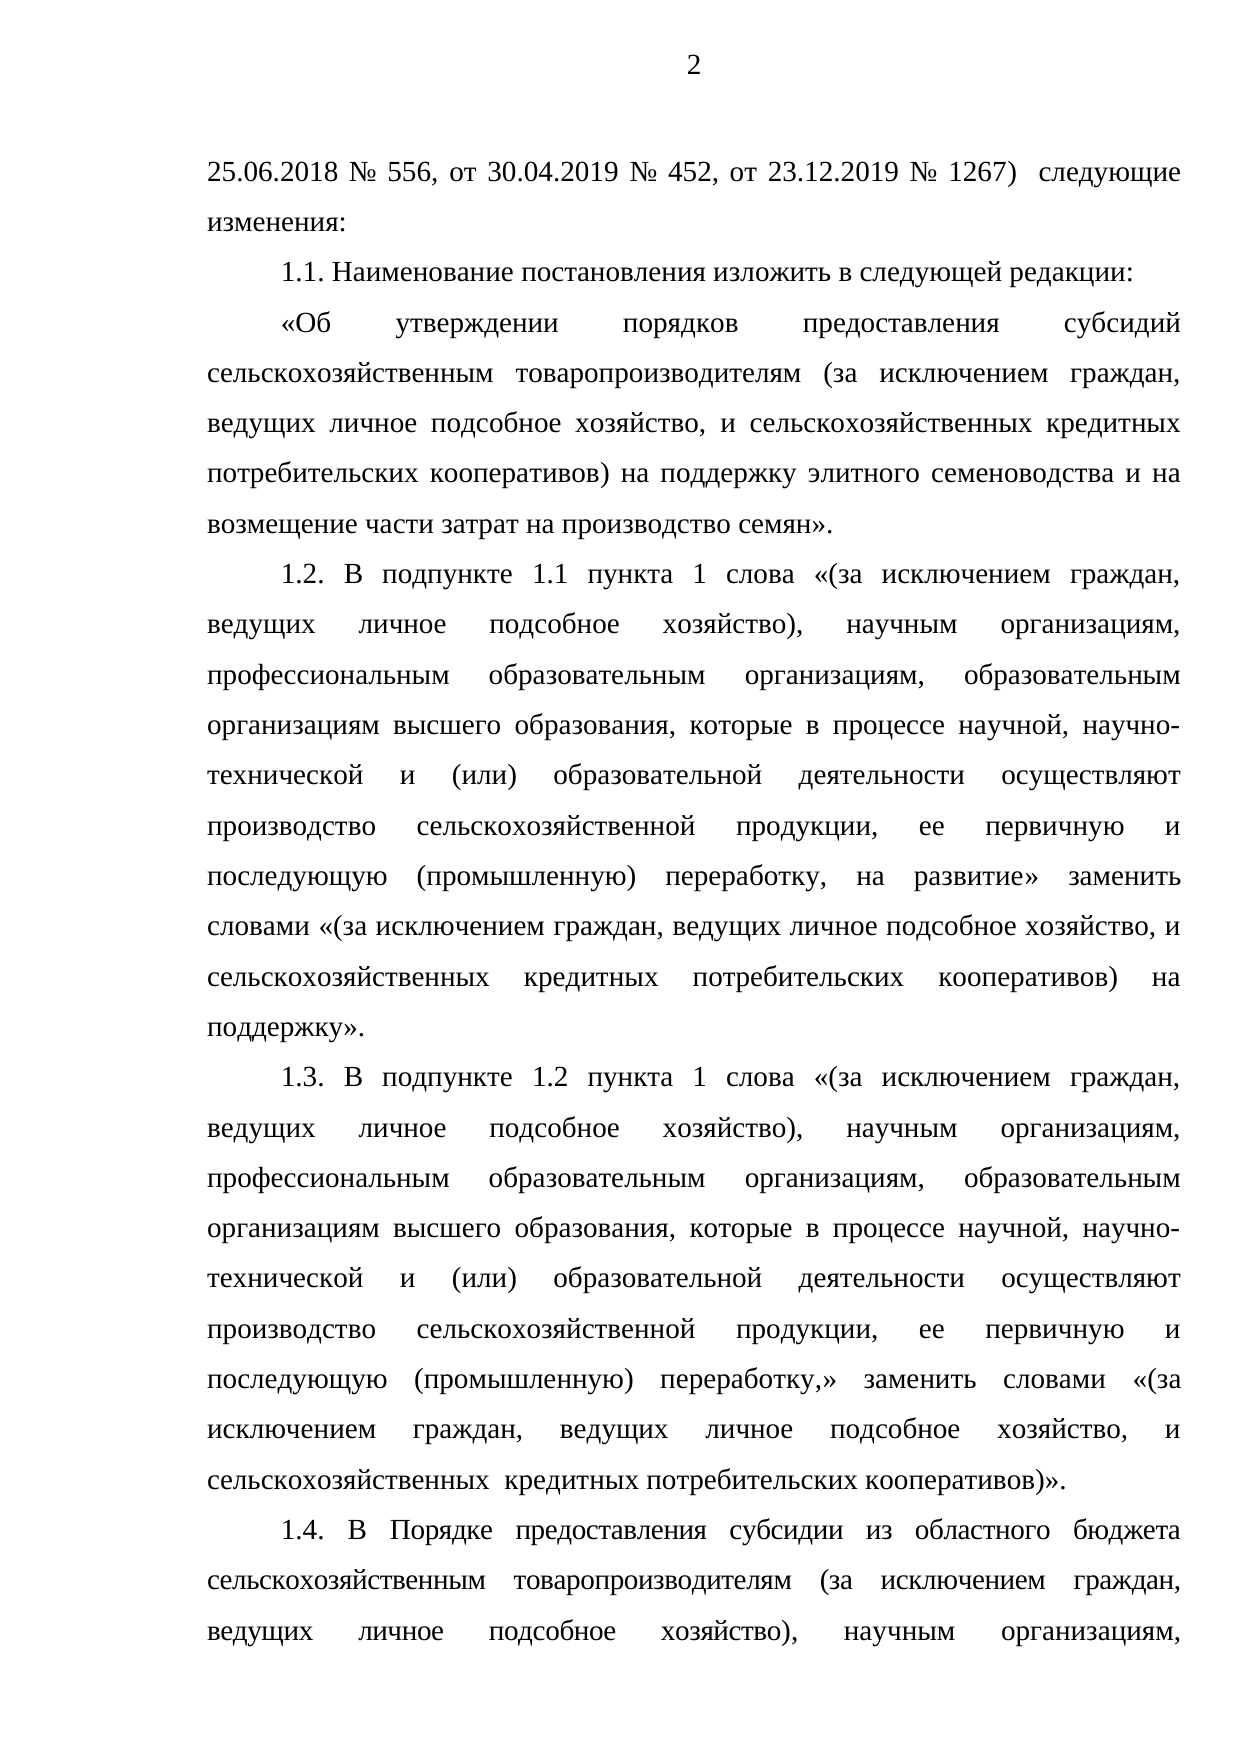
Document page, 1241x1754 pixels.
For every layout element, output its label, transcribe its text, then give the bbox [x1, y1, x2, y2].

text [207, 1512, 1181, 1646]
text 1.2. В подпункте 1.1 пункта 1 слова «(за исключением граждан, ведущих личное подсобное хозяйство), научным организациям, профессиональным образовательным организациям, образовательным организациям высшего образования, которые в процессе научной, научно-технической и (или) образовательной деятельности осуществляют производство сельскохозяйственной продукции, ее первичную и последующую (промышленную) переработку, на развитие» заменить словами «(за исключением граждан, ведущих личное подсобное хозяйство, и сельскохозяйственных кредитных потребительских кооперативов) на поддержку». [207, 556, 1181, 1043]
text 25.06.2018 № 556, от 30.04.2019 № 452, от 23.12.2019 № 1267) следующие изменения: [207, 154, 1181, 238]
text 1.3. В подпункте 1.2 пункта 1 слова «(за исключением граждан, ведущих личное подсобное хозяйство), научным организациям, профессиональным образовательным организациям, образовательным организациям высшего образования, которые в процессе научной, научно-технической и (или) образовательной деятельности осуществляют производство сельскохозяйственной продукции, ее первичную и последующую (промышленную) переработку,» заменить словами «(за исключением граждан, ведущих личное подсобное хозяйство, и сельскохозяйственных кредитных потребительских кооперативов)». [207, 1059, 1181, 1495]
text «Об утверждении порядков предоставления субсидий сельскохозяйственным товаропроизводителям (за исключением граждан, ведущих личное подсобное хозяйство, и сельскохозяйственных кредитных потребительских кооперативов) на поддержку элитного семеноводства и на возмещение части затрат на производство семян». [207, 305, 1181, 539]
text 1.1. Наименование постановления изложить в следующей редакции: [207, 254, 1181, 288]
